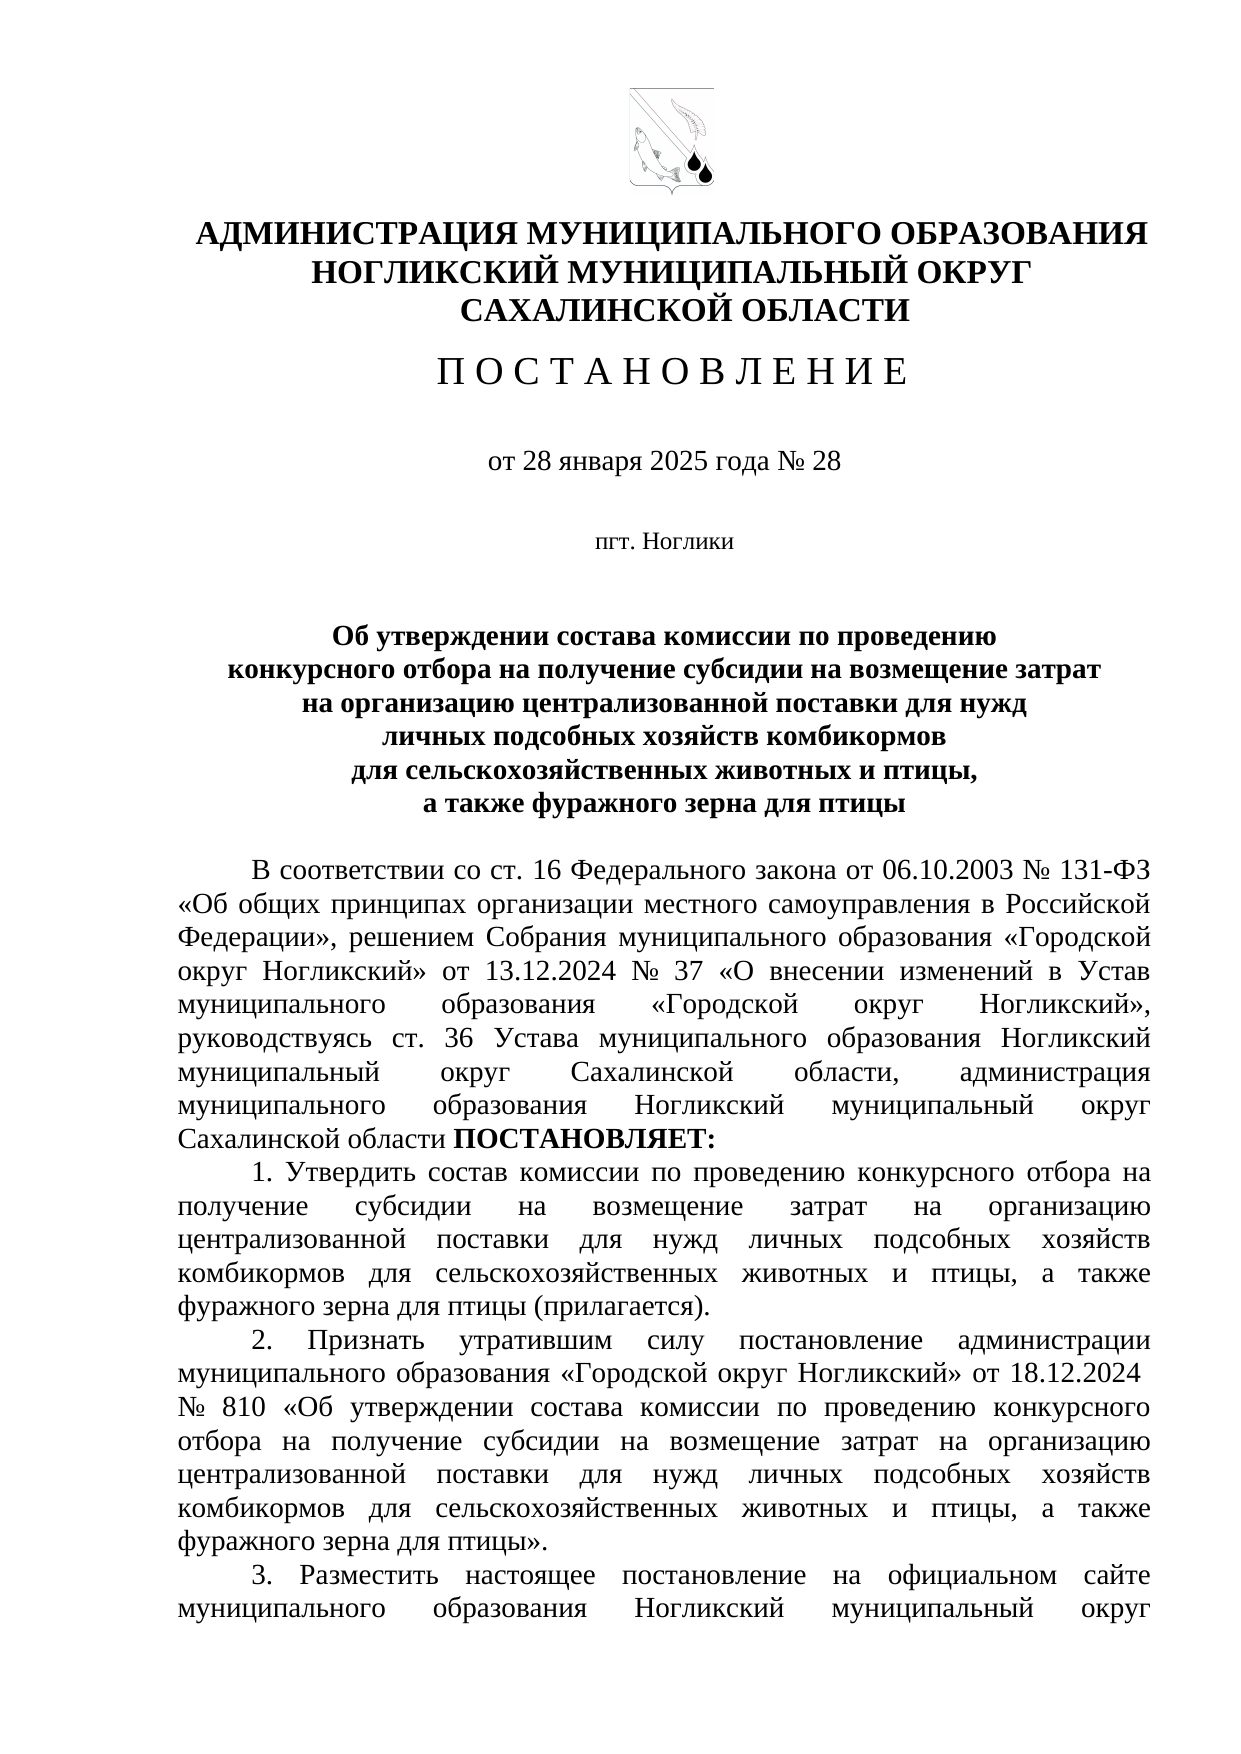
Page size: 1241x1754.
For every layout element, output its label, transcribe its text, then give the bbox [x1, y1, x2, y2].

text личных подсобных хозяйств комбикормов [177, 718, 1152, 752]
text на организацию централизованной поставки для нужд [177, 685, 1152, 718]
list 2. Признать утратившим силу постановление администрации муниципального образования «Городской округ Ногликский» от 18.12.2024 № 810 «Об утверждении состава комиссии по проведению конкурсного отбора на получение субсидии на возмещение затрат на организацию централизованной поставки для нужд личных подсобных хозяйств комбикормов для сельскохозяйственных животных и птицы, а также фуражного зерна для птицы». [177, 1322, 1152, 1557]
text для сельскохозяйственных животных и птицы, [177, 752, 1152, 785]
text а также фуражного зерна для птицы [177, 785, 1152, 819]
table_header АДМИНИСТРАЦИЯ МУНИЦИПАЛЬНОГО ОБРАЗОВАНИЯ НОГЛИКСКИЙ МУНИЦИПАЛЬНЫЙ ОКРУГ САХАЛИНСКОЙ ОБЛАСТИ П О С Т А Н О В Л Е Н И Е [177, 89, 1167, 393]
picture [629, 88, 714, 195]
text пгт. Ноглики [177, 526, 1152, 555]
text Об утверждении состава комиссии по проведению [177, 618, 1152, 651]
text от № [177, 443, 1152, 476]
title В соответствии со ст. 16 Федерального закона от 06.10.2003 № 131-ФЗ «Об общих принципах организации местного самоуправления в Российской Федерации», решением Собрания муниципального образования «Городской округ Ногликский» от 13.12.2024 № 37 «О внесении изменений в Устав муниципального образования «Городской округ Ногликский», руководствуясь ст. 36 Устава муниципального образования Ногликский муниципальный округ Сахалинской области, администрация муниципального образования Ногликский муниципальный округ Сахалинской области ПОСТАНОВЛЯЕТ: [177, 852, 1152, 1154]
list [177, 1557, 1152, 1624]
text конкурсного отбора на получение субсидии на возмещение затрат [177, 651, 1152, 685]
list 1. Утвердить состав комиссии по проведению конкурсного отбора на получение субсидии на возмещение затрат на организацию централизованной поставки для нужд личных подсобных хозяйств комбикормов для сельскохозяйственных животных и птицы, а также фуражного зерна для птицы (прилагается). [177, 1154, 1152, 1322]
